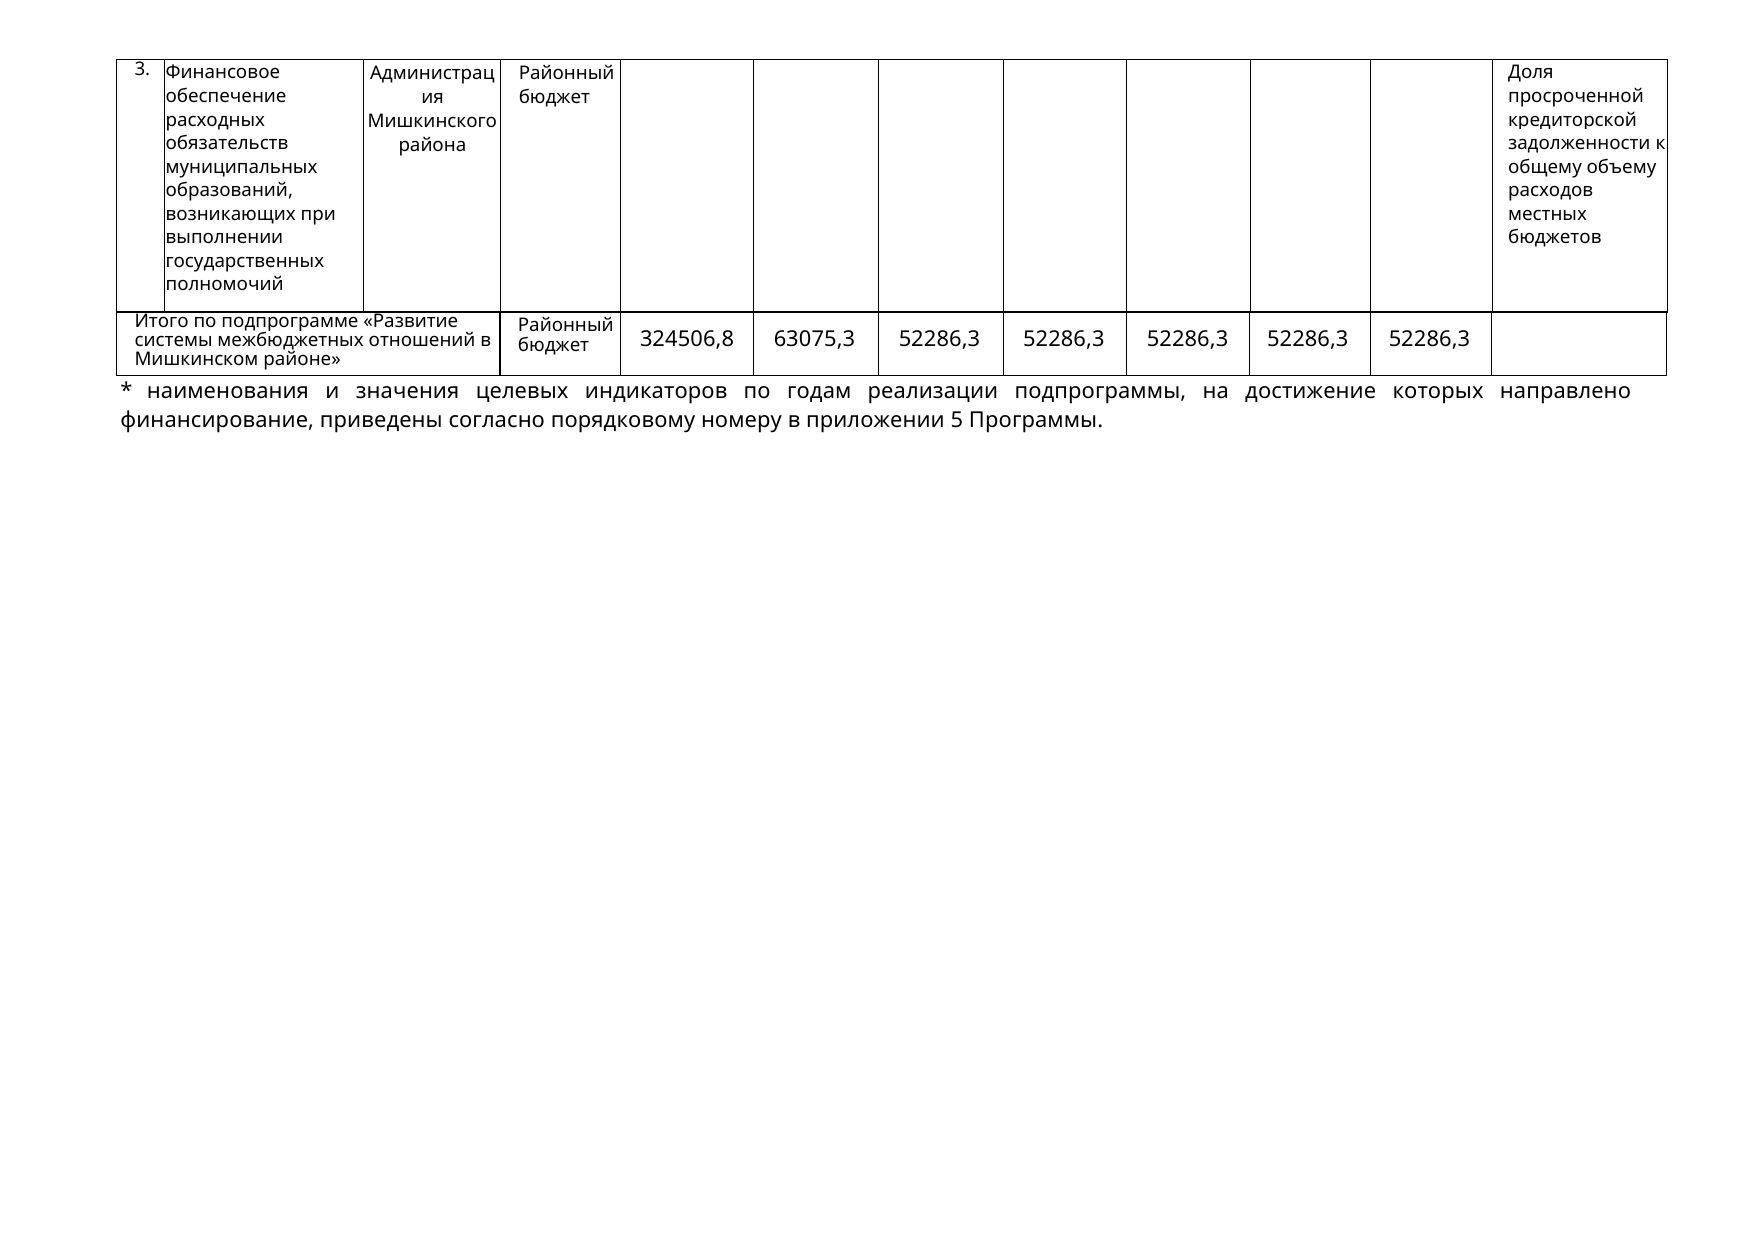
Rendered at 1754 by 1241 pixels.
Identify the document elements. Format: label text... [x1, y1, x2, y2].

text * наименования и значения целевых индикаторов по годам реализации подпрограммы, на достижение которых направлено финансирование, приведены согласно порядковому номеру в приложении 5 Программы. [120, 376, 1634, 434]
table_cell [1251, 60, 1370, 311]
table_cell 52286,3 [1004, 313, 1126, 375]
table_cell Итого по подпрограмме «Развитие системы межбюджетных отношений в Мишкинском районе» [117, 313, 499, 375]
table_cell [754, 60, 878, 311]
table_cell [621, 60, 753, 311]
table_cell 52286,3 [1371, 313, 1491, 375]
table_cell Доля просроченной кредиторской задолженности к общему объему расходов местных бюджетов [1493, 60, 1667, 311]
table_cell [879, 60, 1003, 311]
table_cell 52286,3 [879, 313, 1003, 375]
table_cell Районный бюджет [501, 313, 620, 375]
table_cell 3. [117, 60, 164, 311]
table_cell [1492, 313, 1666, 375]
table_cell 52286,3 [1250, 313, 1370, 375]
table_cell Районный бюджет [501, 60, 620, 311]
table_cell [1004, 60, 1126, 311]
table_cell [1371, 60, 1492, 311]
table_cell 63075,3 [754, 313, 878, 375]
table_cell 52286,3 [1127, 313, 1249, 375]
table_cell [1127, 60, 1250, 311]
table_cell Финансовое обеспечение расходных обязательств муниципальных образований, возникающих при выполнении государственных полномочий [165, 60, 363, 311]
table_cell 324506,8 [621, 313, 753, 375]
table_cell Администрация Мишкинского района [364, 60, 500, 311]
